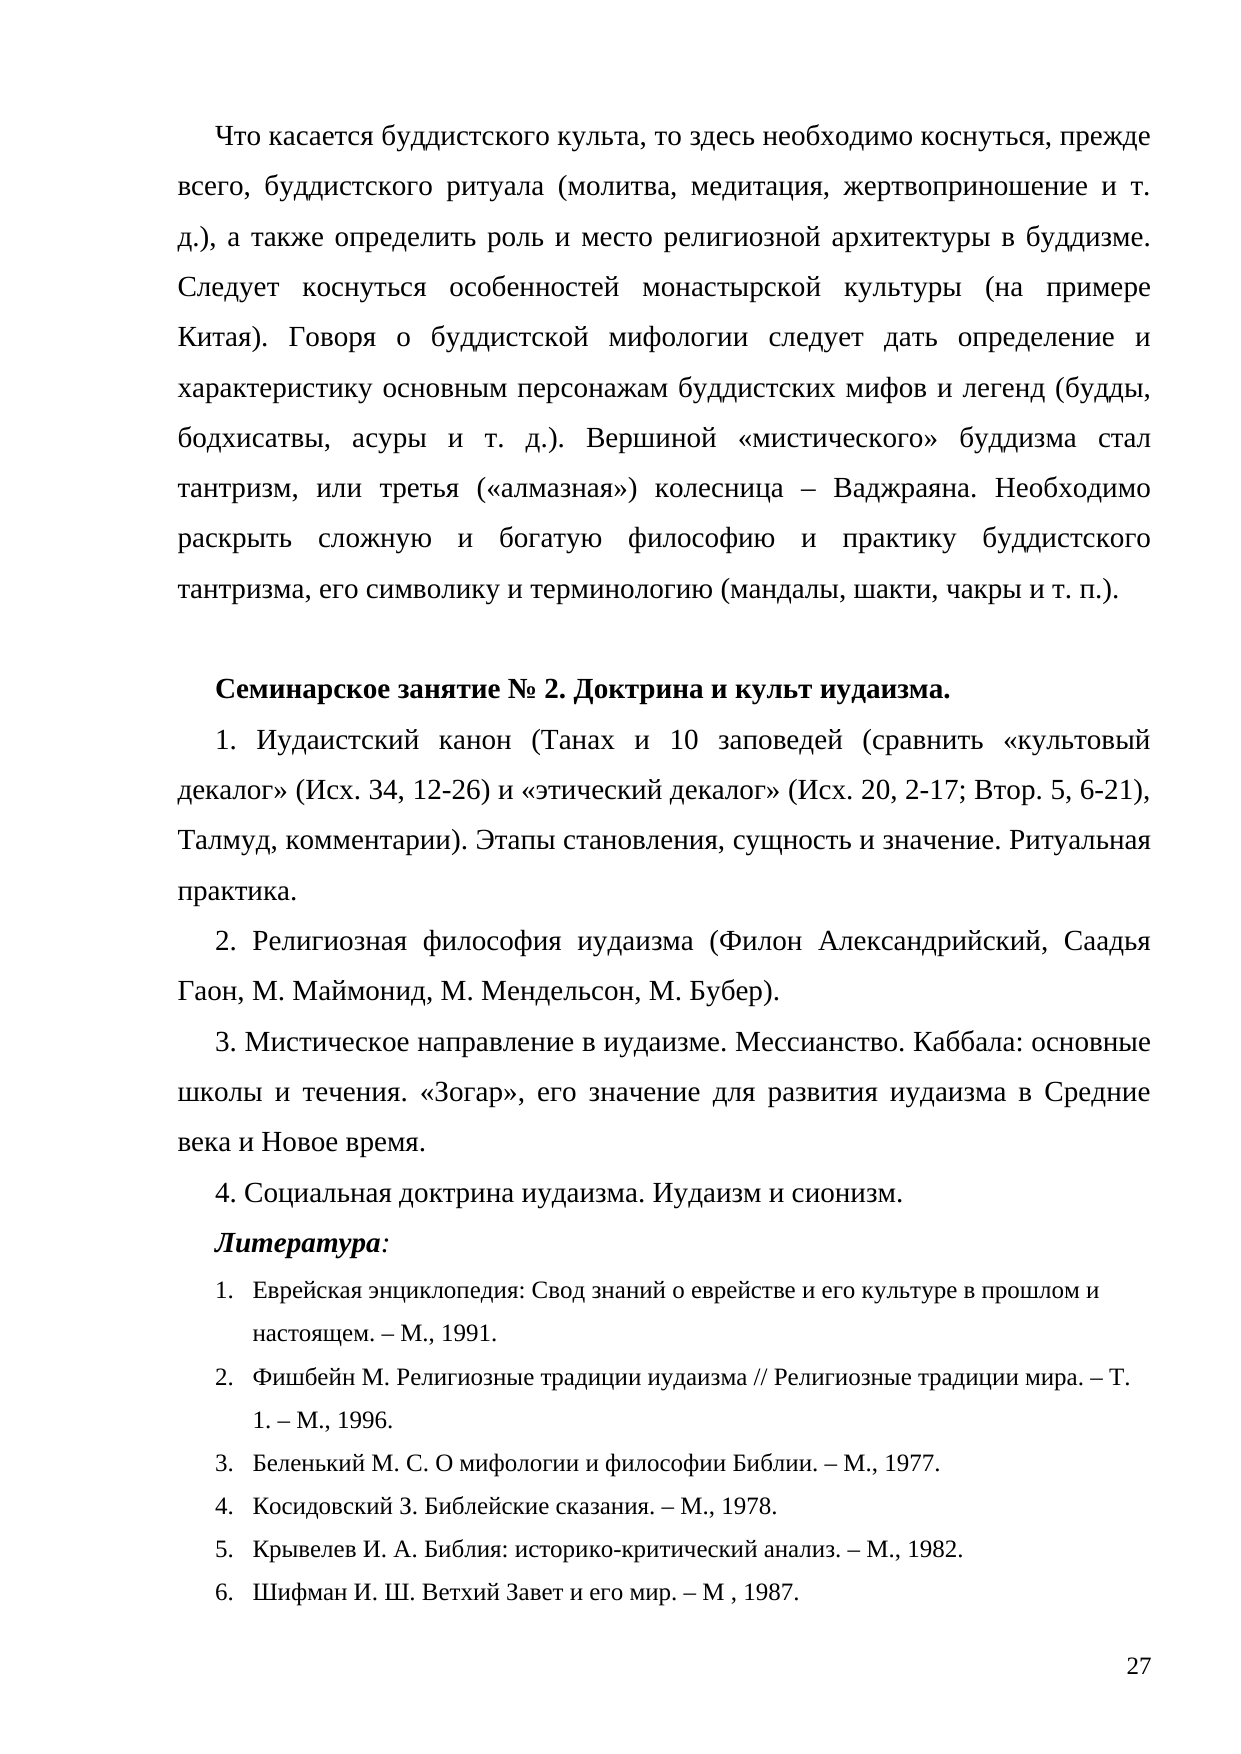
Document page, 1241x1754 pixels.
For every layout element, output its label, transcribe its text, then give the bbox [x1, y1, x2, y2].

text Литература: [177, 1225, 1152, 1258]
text 1. Иудаистский канон (Танах и 10 заповедей (сравнить «культовый декалог» (Исх. 34, 12-26) и «этический декалог» (Исх. 20, 2-17; Втор. 5, 6-21), Талмуд, комментарии). Этапы становления, сущность и значение. Ритуальная практика. [177, 722, 1152, 906]
list Еврейская энциклопедия: Свод знаний о еврействе и его культуре в прошлом и настоящем. – М., 1991. [215, 1275, 1152, 1347]
list Фишбейн М. Религиозные традиции иудаизма // Религиозные традиции мира. – Т. 1. – М., 1996. [215, 1362, 1152, 1433]
text Семинарское занятие № 2. Доктрина и культ иудаизма. [177, 672, 1152, 705]
list Крывелев И. А. Библия: историко-критический анализ. – М., 1982. [215, 1534, 1152, 1563]
text 3. Мистическое направление в иудаизме. Мессианство. Каббала: основные школы и течения. «Зогар», его значение для развития иудаизма в Средние века и Новое время. [177, 1024, 1152, 1158]
text 2. Религиозная философия иудаизма (Филон Александрийский, Саадья Гаон, М. Маймонид, М. Мендельсон, М. Бубер). [177, 923, 1152, 1007]
list Косидовский З. Библейские сказания. – М., 1978. [215, 1491, 1152, 1520]
text 4. Социальная доктрина иудаизма. Иудаизм и сионизм. [177, 1175, 1152, 1208]
list Беленький М. С. О мифологии и философии Библии. – М., 1977. [215, 1448, 1152, 1477]
list Шифман И. Ш. Ветхий Завет и его мир. – М , 1987. [215, 1577, 1152, 1606]
text Что касается буддистского культа, то здесь необходимо коснуться, прежде всего, буддистского ритуала (молитва, медитация, жертвоприношение и т. д.), а также определить роль и место религиозной архитектуры в буддизме. Следует коснуться особенностей монастырской культуры (на примере Китая). Говоря о буддистской мифологии следует дать определение и характеристику основным персонажам буддистских мифов и легенд (будды, бодхисатвы, асуры и т. д.). Вершиной «мистического» буддизма стал тантризм, или третья («алмазная») колесница – Ваджраяна. Необходимо раскрыть сложную и богатую философию и практику буддистского тантризма, его символику и терминологию (мандалы, шакти, чакры и т. п.). [177, 118, 1152, 604]
